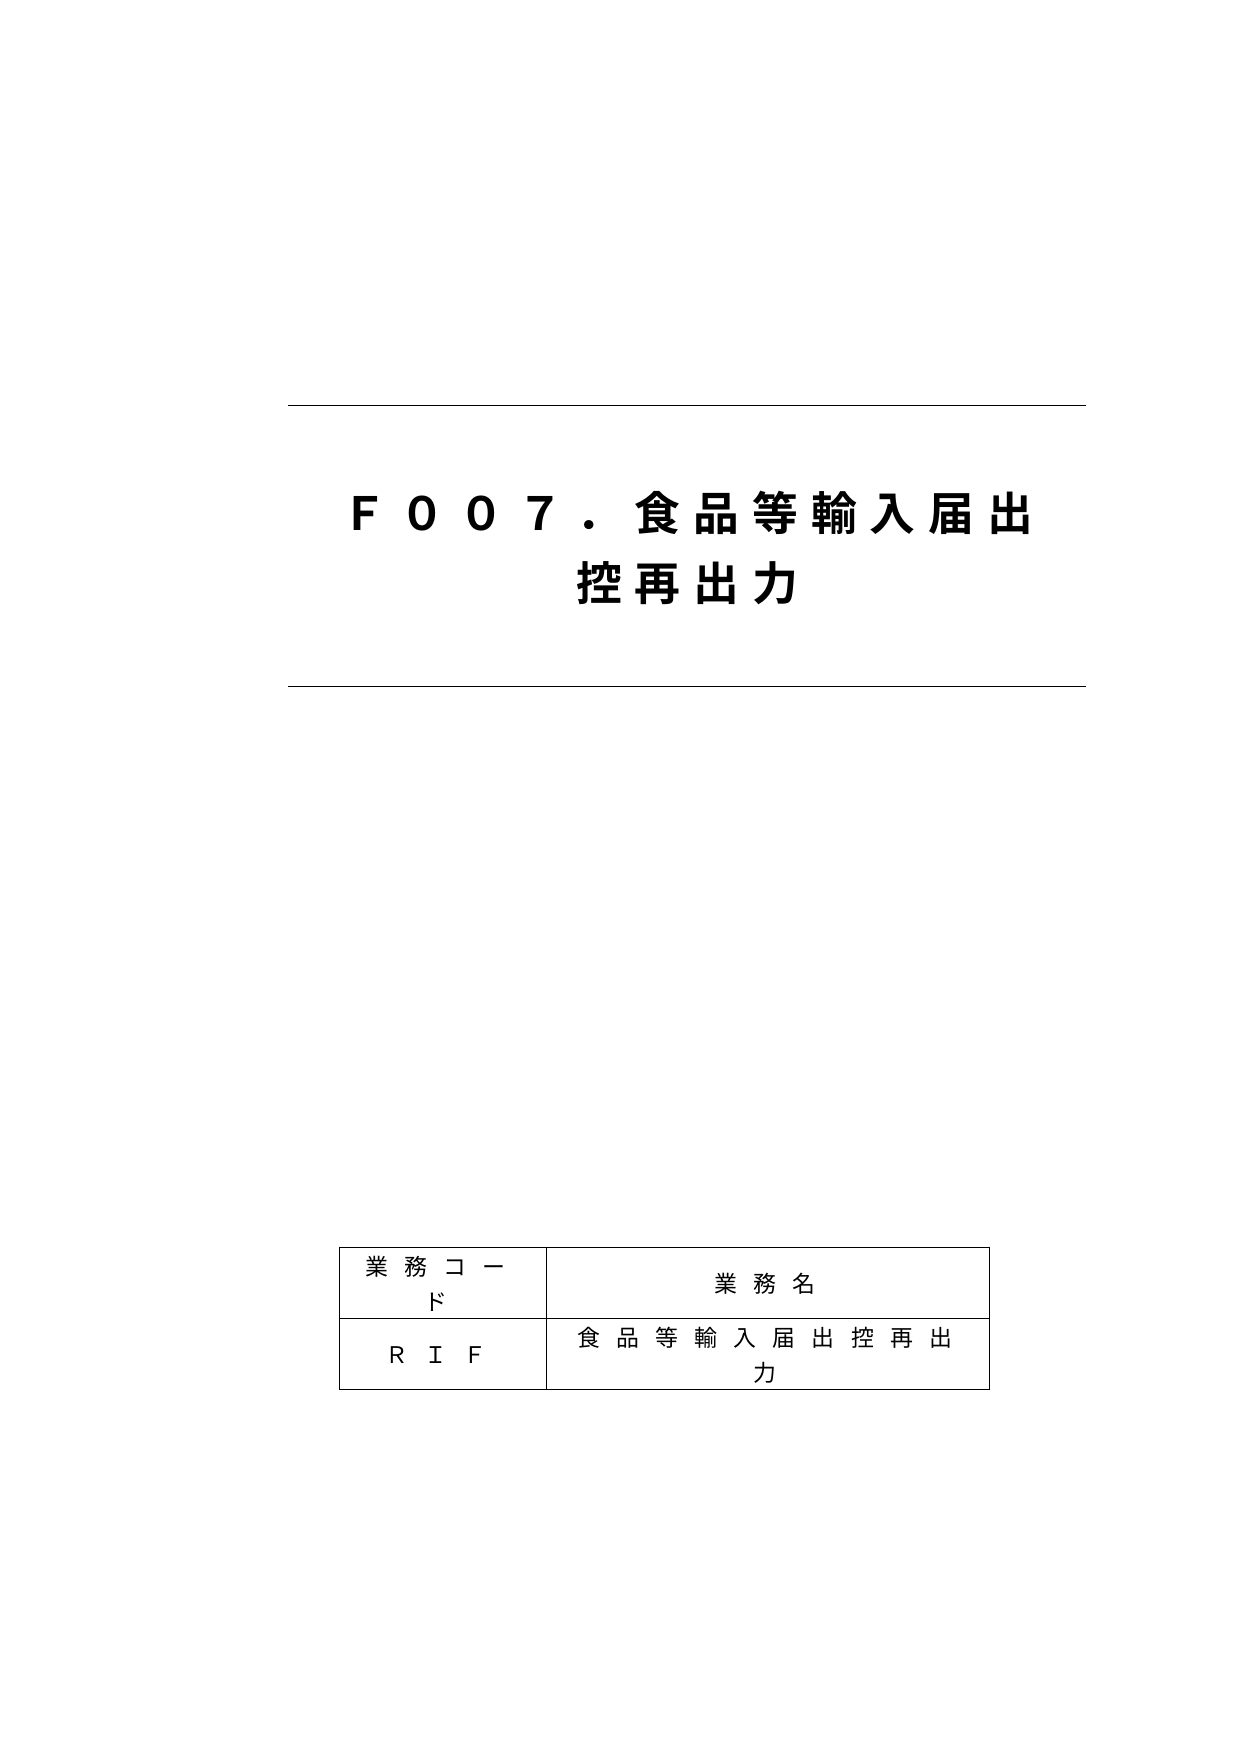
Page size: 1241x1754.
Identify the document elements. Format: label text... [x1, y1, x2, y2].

table_header Ｆ００７．食品等輸入届出控再出力 [288, 406, 1086, 686]
table_header 業務名 [547, 1248, 989, 1318]
table_cell ＲＩＦ [340, 1319, 546, 1389]
table_header 業務コード [340, 1248, 546, 1318]
table_cell 食品等輸入届出控再出力 [547, 1319, 989, 1389]
